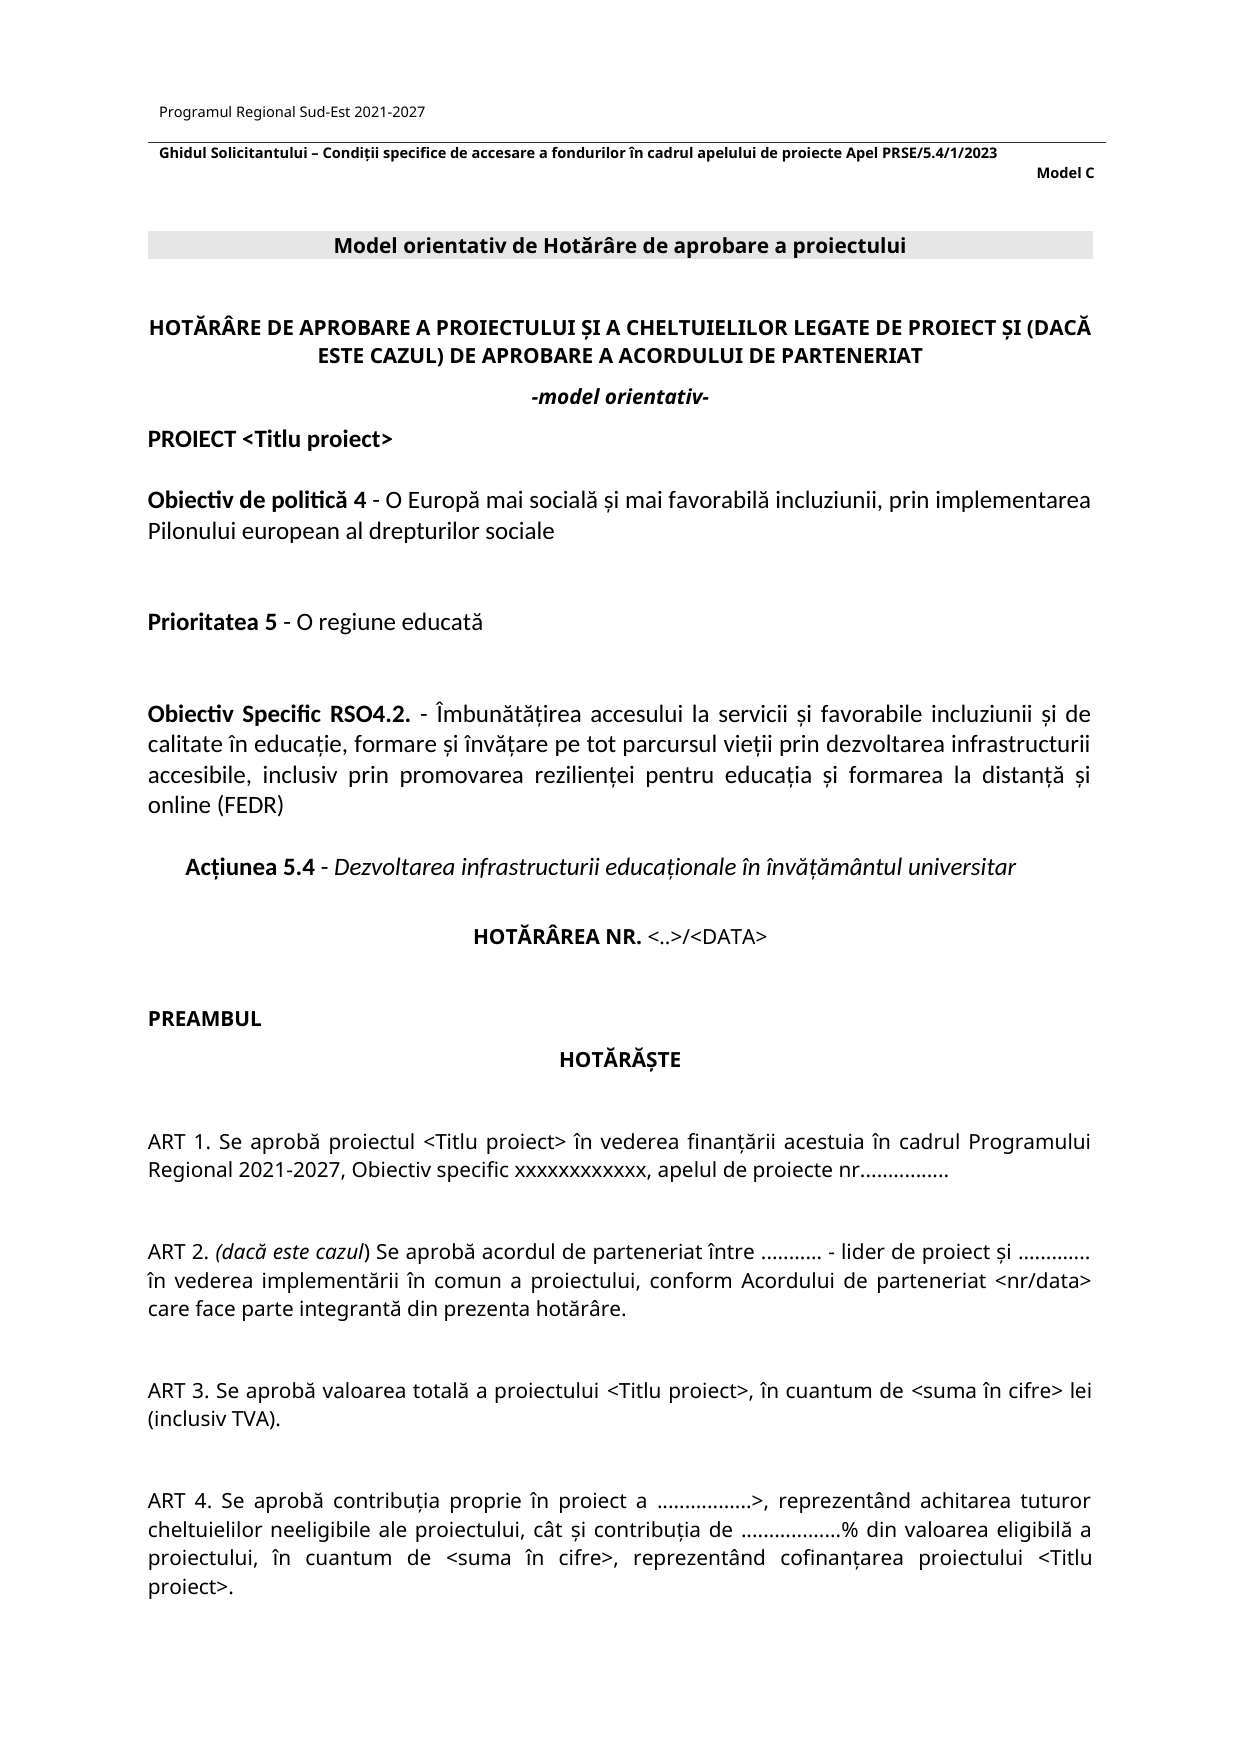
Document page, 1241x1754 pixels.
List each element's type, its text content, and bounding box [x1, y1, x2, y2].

text Obiectiv de politică 4 - O Europă mai socială și mai favorabilă incluziunii, prin implementarea Pilonului european al drepturilor sociale [148, 484, 1093, 545]
text Acțiunea 5.4 - Dezvoltarea infrastructurii educaționale în învățământul universitar [148, 851, 1093, 881]
text HOTĂRĂȘTE [148, 1045, 1093, 1074]
text Prioritatea 5 - O regiune educată [148, 606, 1093, 637]
text ART 4. Se aprobă contribuția proprie în proiect a .................>, reprezentând achitarea tuturor cheltuielilor neeligibile ale proiectului, cât și contribuția de ..................% din valoarea eligibilă a proiectului, în cuantum de <suma în cifre>, reprezentând cofinanțarea proiectului <Titlu proiect>. [148, 1486, 1093, 1600]
text ART 3. Se aprobă valoarea totală a proiectului <Titlu proiect>, în cuantum de <suma în cifre> lei (inclusiv TVA). [148, 1376, 1093, 1433]
text -model orientativ- [148, 382, 1093, 411]
text PROIECT <Titlu proiect> [148, 423, 1093, 454]
text HOTĂRÂRE DE APROBARE A PROIECTULUI ȘI A CHELTUIELILOR LEGATE DE PROIECT ȘI (DACĂ ESTE CAZUL) DE APROBARE A ACORDULUI DE PARTENERIAT [148, 313, 1093, 370]
text PREAMBUL [148, 1004, 1093, 1033]
text Obiectiv Specific RSO4.2. - Îmbunătățirea accesului la servicii și favorabile incluziunii și de calitate în educație, formare și învățare pe tot parcursul vieții prin dezvoltarea infrastructurii accesibile, inclusiv prin promovarea rezilienței pentru educația și formarea la distanță și online (FEDR) [148, 698, 1093, 820]
text ART 2. (dacă este cazul) Se aprobă acordul de parteneriat între ........... - lider de proiect şi ............. în vederea implementării în comun a proiectului, conform Acordului de parteneriat <nr/data> care face parte integrantă din prezenta hotărâre. [148, 1237, 1093, 1323]
list Model orientativ de Hotărâre de aprobare a proiectului [148, 231, 1093, 259]
text ART 1. Se aprobă proiectul <Titlu proiect> în vederea finanțării acestuia în cadrul Programului Regional 2021-2027, Obiectiv specific xxxxxxxxxxxx, apelul de proiecte nr................ [148, 1127, 1093, 1184]
text HOTĂRÂREA NR. <..>/<DATA> [148, 922, 1093, 951]
